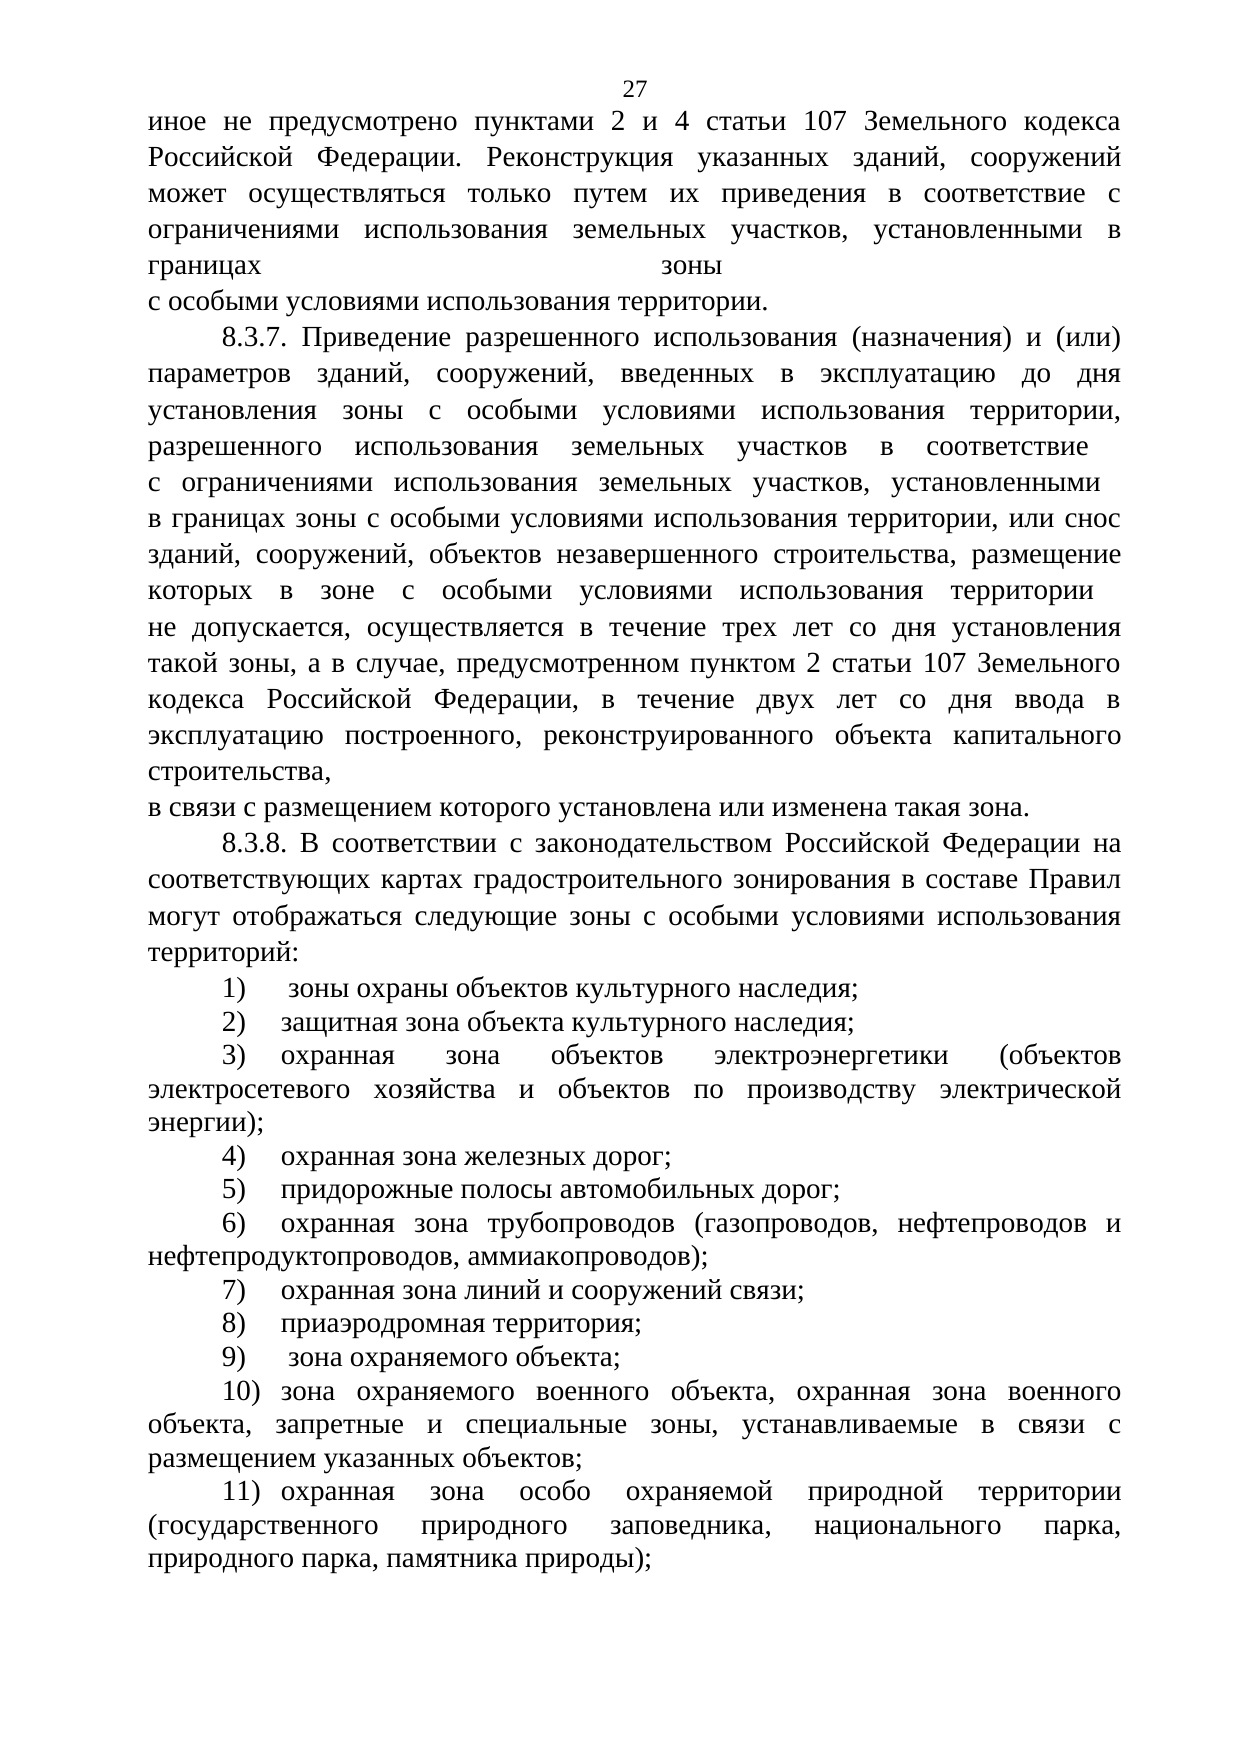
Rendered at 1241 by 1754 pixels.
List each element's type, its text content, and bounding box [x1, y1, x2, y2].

list зона охраняемого объекта; [148, 1339, 1122, 1373]
list придорожные полосы автомобильных дорог; [148, 1171, 1122, 1205]
text 8.3.8. В соответствии с законодательством Российской Федерации на соответствующих картах градостроительного зонирования в составе Правил могут отображаться следующие зоны с особыми условиями использования территорий: [148, 826, 1122, 967]
list приаэродромная территория; [148, 1306, 1122, 1339]
list охранная зона трубопроводов (газопроводов, нефтепроводов и нефтепродуктопроводов, аммиакопроводов); [148, 1205, 1122, 1272]
list охранная зона особо охраняемой природной территории (государственного природного заповедника, национального парка, природного парка, памятника природы); [148, 1473, 1122, 1574]
list охранная зона линий и сооружений связи; [148, 1272, 1122, 1306]
text 8.3.7. Приведение разрешенного использования (назначения) и (или) параметров зданий, сооружений, введенных в эксплуатацию до дня установления зоны с особыми условиями использования территории, разрешенного использования земельных участков в соответствие с ограничениями использования земельных участков, установленными в границах зоны с особыми условиями использования территории, или снос зданий, сооружений, объектов незавершенного строительства, размещение которых в зоне с особыми условиями использования территории не допускается, осуществляется в течение трех лет со дня установления такой зоны, а в случае, предусмотренном пунктом 2 статьи 107 Земельного кодекса Российской Федерации, в течение двух лет со дня ввода в эксплуатацию построенного, реконструированного объекта капитального строительства, в связи с размещением которого установлена или изменена такая зона. [148, 319, 1122, 823]
list охранная зона железных дорог; [148, 1138, 1122, 1171]
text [148, 103, 1122, 317]
list зоны охраны объектов культурного наследия; [148, 970, 1122, 1004]
list защитная зона объекта культурного наследия; [148, 1004, 1122, 1037]
list охранная зона объектов электроэнергетики (объектов электросетевого хозяйства и объектов по производству электрической энергии); [148, 1037, 1122, 1138]
list зона охраняемого военного объекта, охранная зона военного объекта, запретные и специальные зоны, устанавливаемые в связи с размещением указанных объектов; [148, 1373, 1122, 1473]
